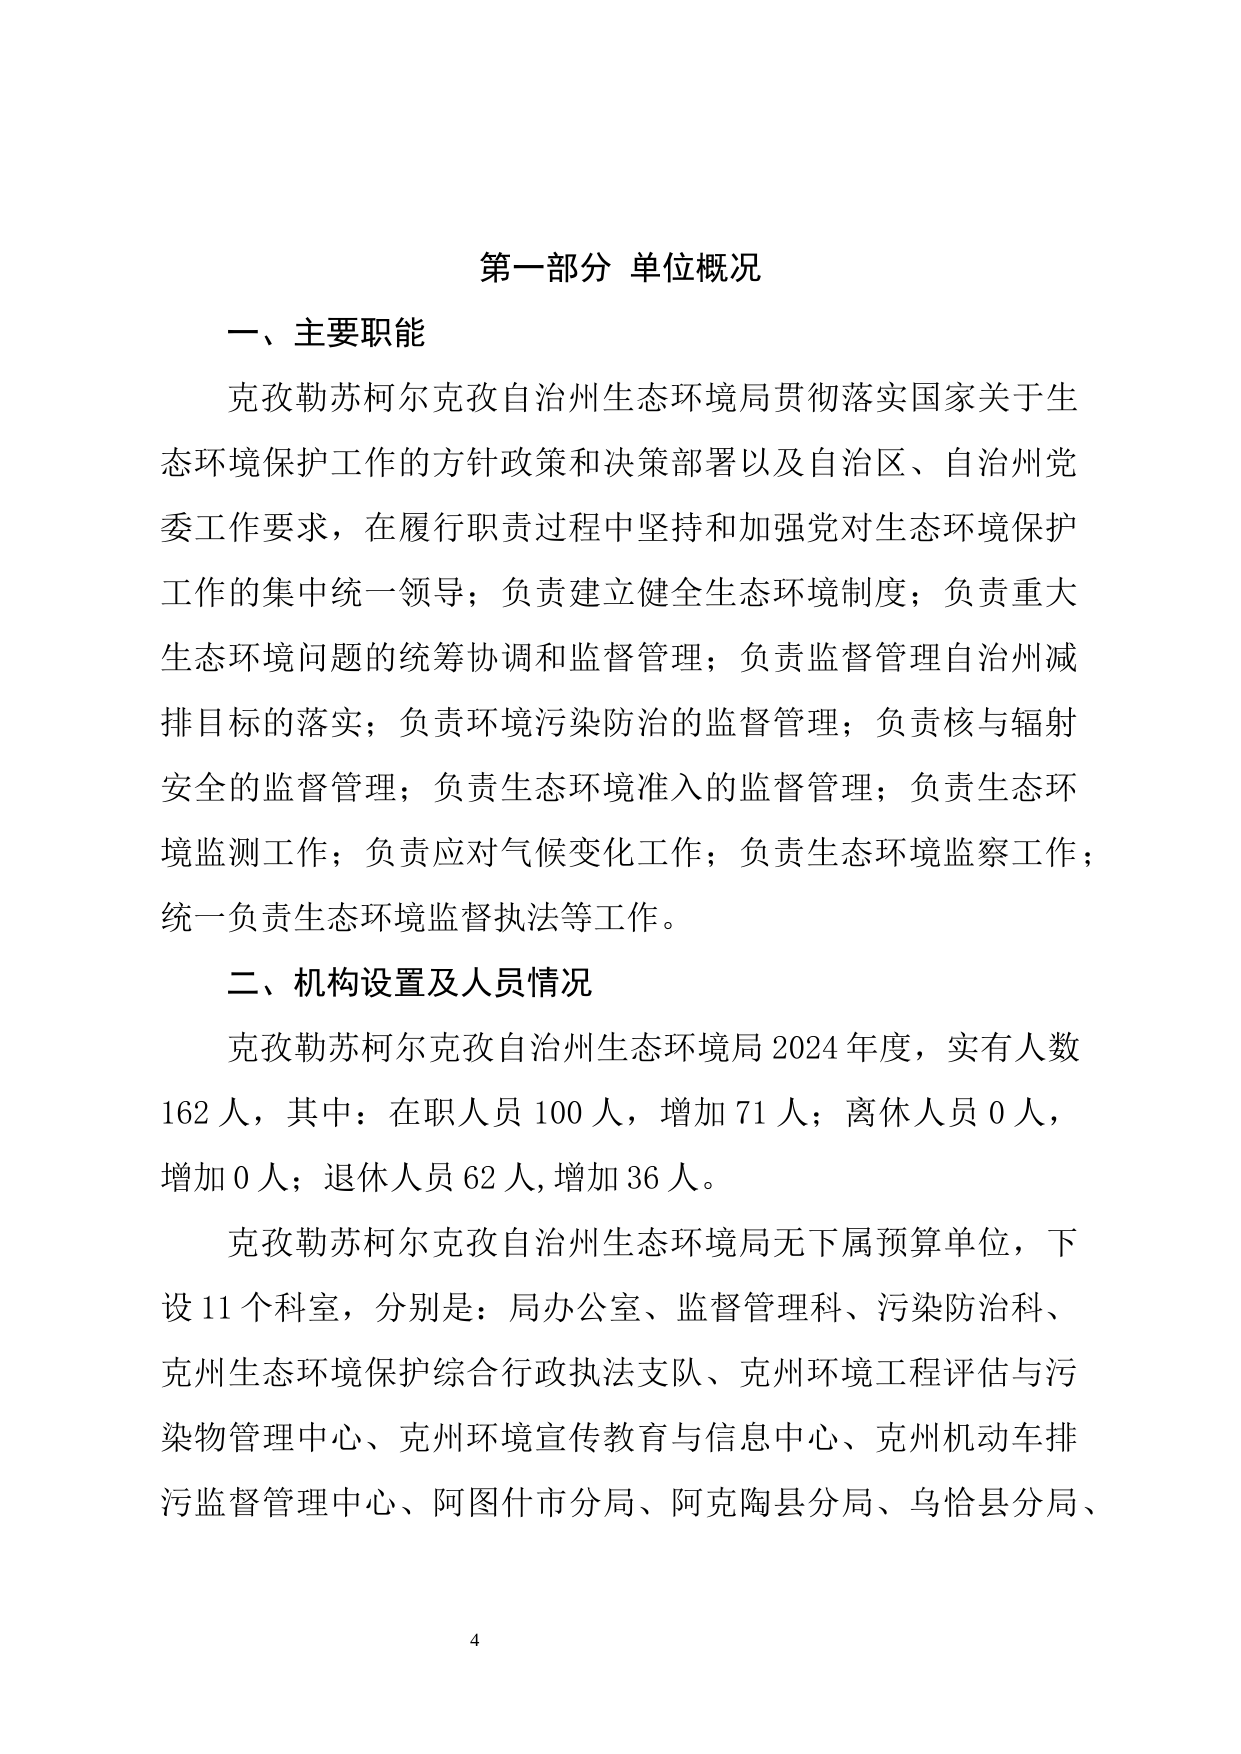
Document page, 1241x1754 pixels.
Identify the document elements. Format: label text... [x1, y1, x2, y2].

text 第一部分 单位概况 [159, 233, 1081, 298]
text 二、机构设置及人员情况 [159, 948, 1081, 1013]
text 克孜勒苏柯尔克孜自治州生态环境局2024年度，实有人数162人，其中：在职人员100人，增加71人；离休人员0人，增加0人；退休人员62人,增加36人。 [159, 1013, 1081, 1208]
text 一、主要职能 [159, 298, 1081, 363]
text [159, 1208, 1081, 1533]
text 克孜勒苏柯尔克孜自治州生态环境局贯彻落实国家关于生态环境保护工作的方针政策和决策部署以及自治区、自治州党委工作要求，在履行职责过程中坚持和加强党对生态环境保护工作的集中统一领导；负责建立健全生态环境制度；负责重大生态环境问题的统筹协调和监督管理；负责监督管理自治州减排目标的落实；负责环境污染防治的监督管理；负责核与辐射安全的监督管理；负责生态环境准入的监督管理；负责生态环境监测工作；负责应对气候变化工作；负责生态环境监察工作；统一负责生态环境监督执法等工作。 [159, 363, 1081, 948]
